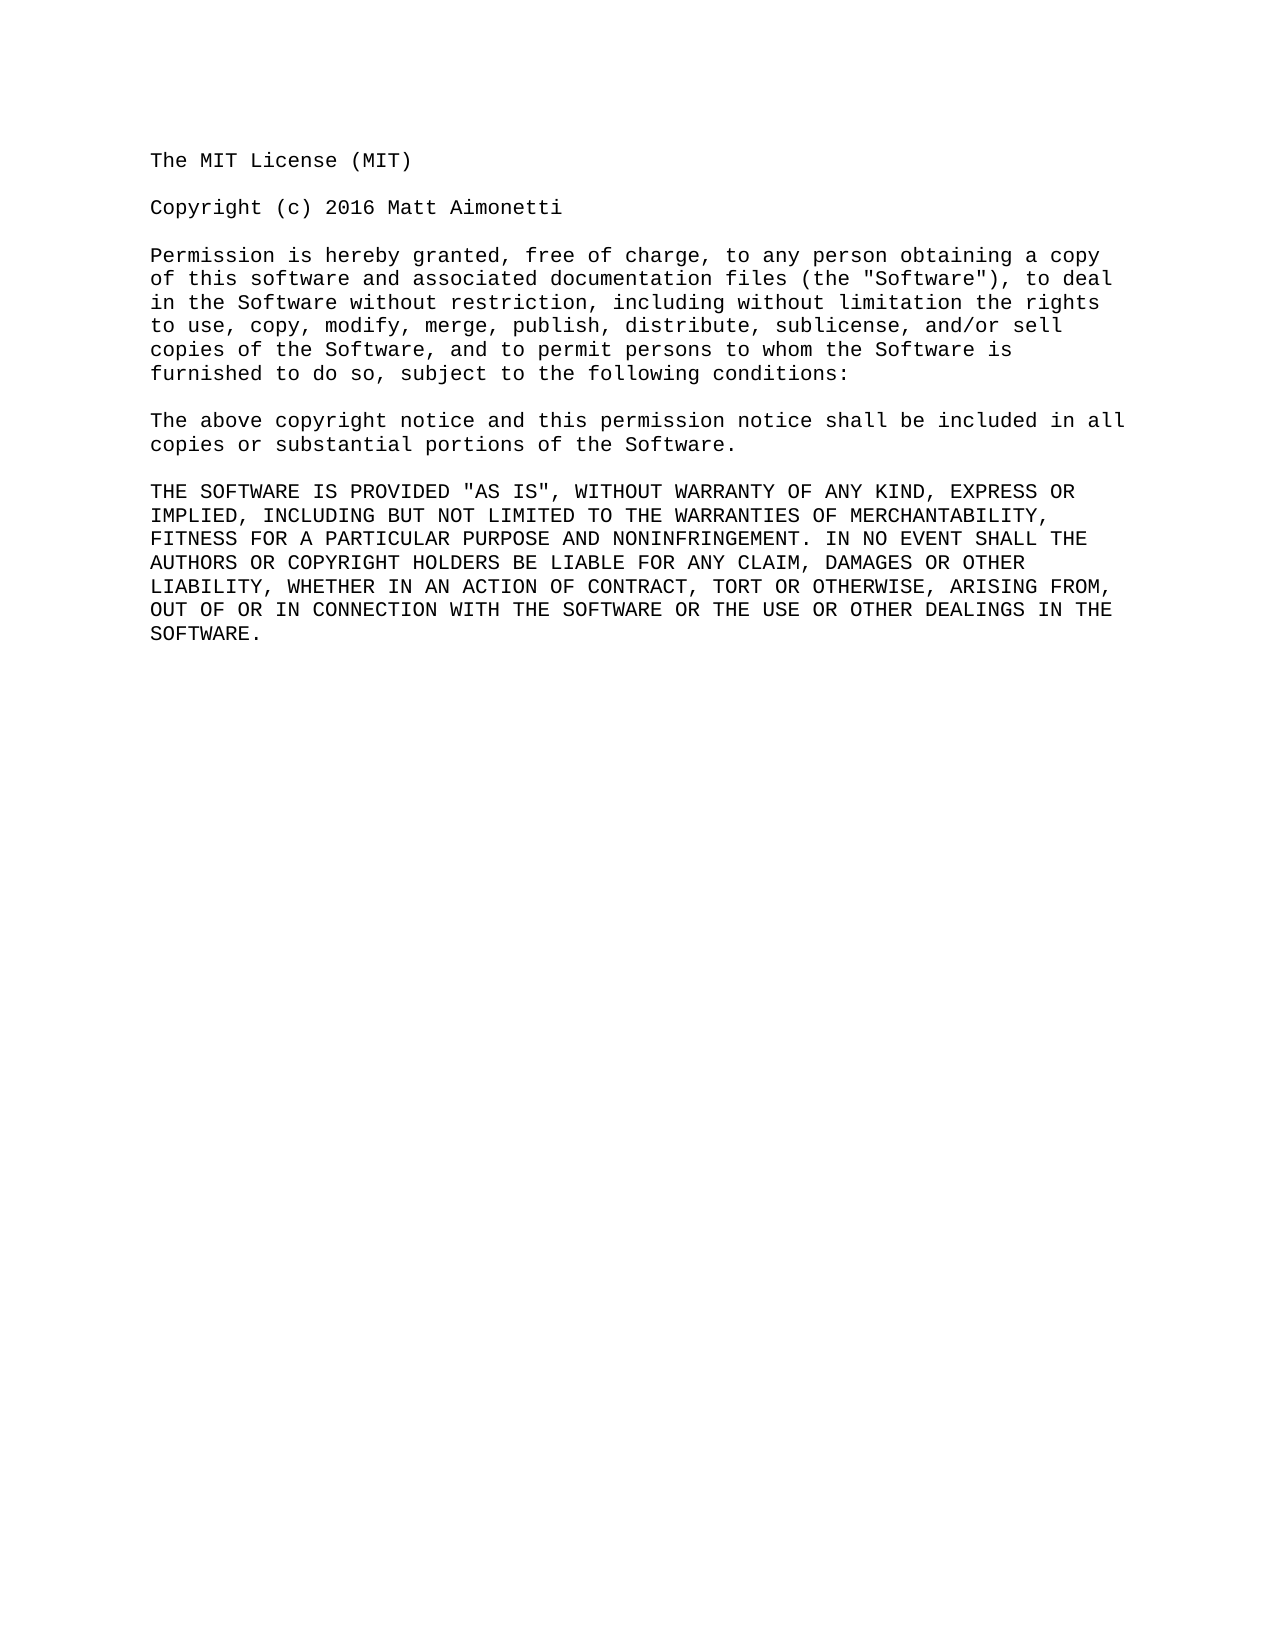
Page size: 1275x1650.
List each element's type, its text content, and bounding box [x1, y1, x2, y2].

text Permission is hereby granted, free of charge, to any person obtaining a copy [150, 244, 1125, 268]
text AUTHORS OR COPYRIGHT HOLDERS BE LIABLE FOR ANY CLAIM, DAMAGES OR OTHER [150, 552, 1125, 576]
text copies or substantial portions of the Software. [150, 434, 1125, 457]
text to use, copy, modify, merge, publish, distribute, sublicense, and/or sell [150, 316, 1125, 339]
text IMPLIED, INCLUDING BUT NOT LIMITED TO THE WARRANTIES OF MERCHANTABILITY, [150, 505, 1125, 528]
text furnished to do so, subject to the following conditions: [150, 363, 1125, 386]
text FITNESS FOR A PARTICULAR PURPOSE AND NONINFRINGEMENT. IN NO EVENT SHALL THE [150, 528, 1125, 552]
text of this software and associated documentation files (the "Software"), to deal [150, 268, 1125, 292]
text LIABILITY, WHETHER IN AN ACTION OF CONTRACT, TORT OR OTHERWISE, ARISING FROM, [150, 576, 1125, 599]
text The above copyright notice and this permission notice shall be included in all [150, 410, 1125, 434]
text OUT OF OR IN CONNECTION WITH THE SOFTWARE OR THE USE OR OTHER DEALINGS IN THE [150, 599, 1125, 623]
text Copyright (c) 2016 Matt Aimonetti [150, 197, 1125, 221]
text copies of the Software, and to permit persons to whom the Software is [150, 339, 1125, 363]
text The MIT License (MIT) [150, 150, 1125, 174]
text SOFTWARE. [150, 623, 1125, 647]
text THE SOFTWARE IS PROVIDED "AS IS", WITHOUT WARRANTY OF ANY KIND, EXPRESS OR [150, 481, 1125, 505]
text in the Software without restriction, including without limitation the rights [150, 292, 1125, 316]
